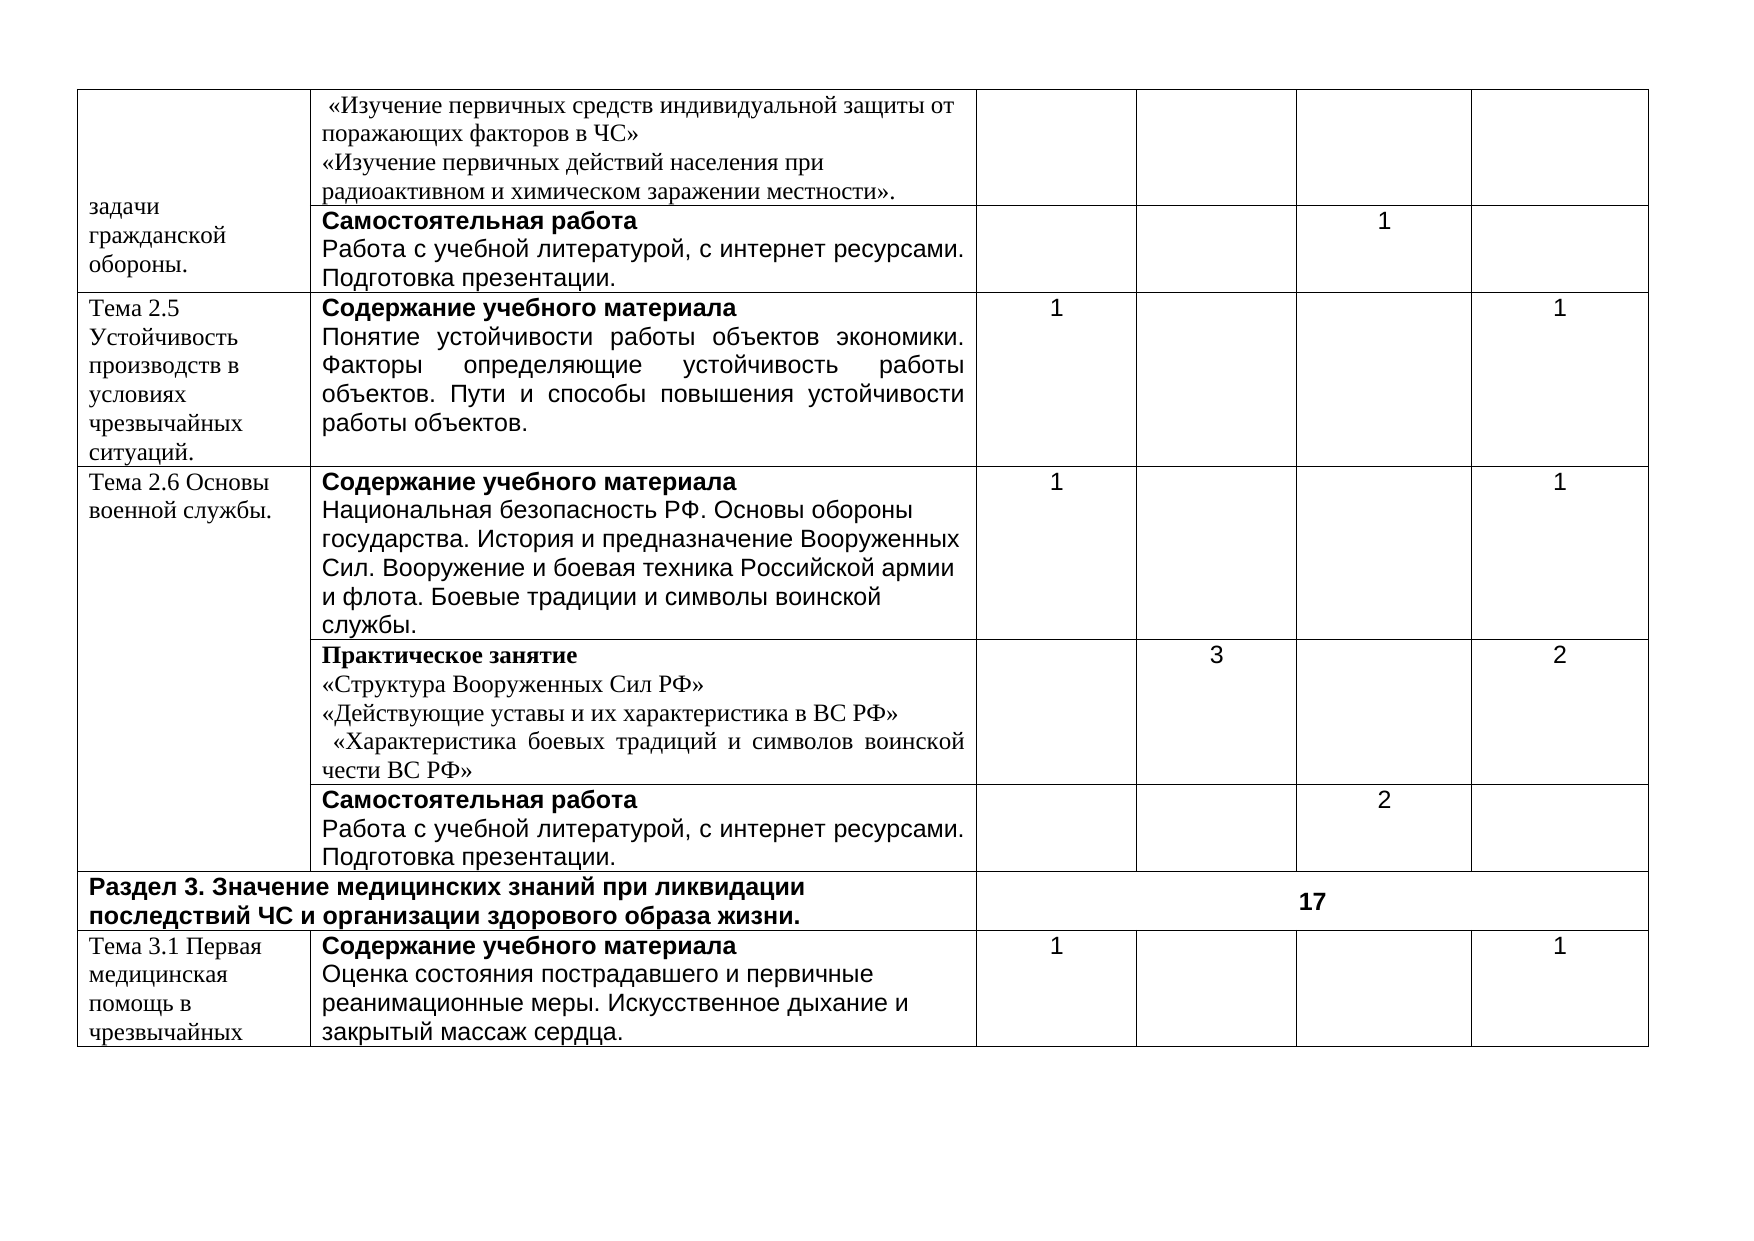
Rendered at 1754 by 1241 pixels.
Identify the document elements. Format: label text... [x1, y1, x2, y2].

table_cell [1137, 206, 1296, 292]
table_cell 1 [1472, 467, 1648, 639]
table_cell Раздел 3. Значение медицинских знаний при ликвидации последствий ЧС и организации здорового образа жизни. [78, 872, 976, 930]
table_cell 17 [977, 872, 1648, 930]
table_cell [1137, 467, 1296, 639]
table_cell Практическое занятие «Структура Вооруженных Сил РФ» «Действующие уставы и их характеристика в ВС РФ» «Характеристика боевых традиций и символов воинской чести ВС РФ» [311, 640, 976, 784]
table_cell [977, 785, 1136, 871]
table_cell 1 [1472, 293, 1648, 466]
table_cell [1472, 785, 1648, 871]
table_cell [1297, 90, 1471, 205]
table_cell 2 [1472, 640, 1648, 784]
table_cell Самостоятельная работа Работа с учебной литературой, с интернет ресурсами. Подготовка презентации. [311, 206, 976, 292]
table_cell [1137, 785, 1296, 871]
table_cell [977, 90, 1136, 205]
table_cell Содержание учебного материала Национальная безопасность РФ. Основы обороны государства. История и предназначение Вооруженных Сил. Вооружение и боевая техника Российской армии и флота. Боевые традиции и символы воинской службы. [311, 467, 976, 639]
table_cell [1297, 293, 1471, 466]
table_cell 2 [1472, 90, 1648, 205]
table_cell [1472, 206, 1648, 292]
table_cell 1 [977, 467, 1136, 639]
table_cell Содержание учебного материала Понятие устойчивости работы объектов экономики. Факторы определяющие устойчивость работы объектов. Пути и способы повышения устойчивости работы объектов. [311, 293, 976, 466]
table_cell 3 [1137, 640, 1296, 784]
table_cell Самостоятельная работа Работа с учебной литературой, с интернет ресурсами. Подготовка презентации. [311, 785, 976, 871]
table_cell 2 [1297, 785, 1471, 871]
table_cell 1 [1472, 931, 1648, 1046]
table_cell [78, 931, 310, 1046]
table_cell [1297, 467, 1471, 639]
table_cell 2 [1137, 90, 1296, 205]
table_cell Содержание учебного материала Оценка состояния пострадавшего и первичные реанимационные меры. Искусственное дыхание и закрытый массаж сердца. [311, 931, 976, 1046]
table_cell 1 [1297, 206, 1471, 292]
table_cell Тема 2.5 Устойчивость производств в условиях чрезвычайных ситуаций. [78, 293, 310, 466]
table_cell [1137, 293, 1296, 466]
table_cell [1297, 931, 1471, 1046]
table_cell [1137, 931, 1296, 1046]
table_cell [311, 90, 976, 205]
table_cell 1 [977, 931, 1136, 1046]
table_cell [977, 640, 1136, 784]
table_cell Тема 2.6 Основы военной службы. [78, 467, 310, 871]
table_cell 1 [977, 293, 1136, 466]
table_cell [977, 206, 1136, 292]
table_cell [1297, 640, 1471, 784]
